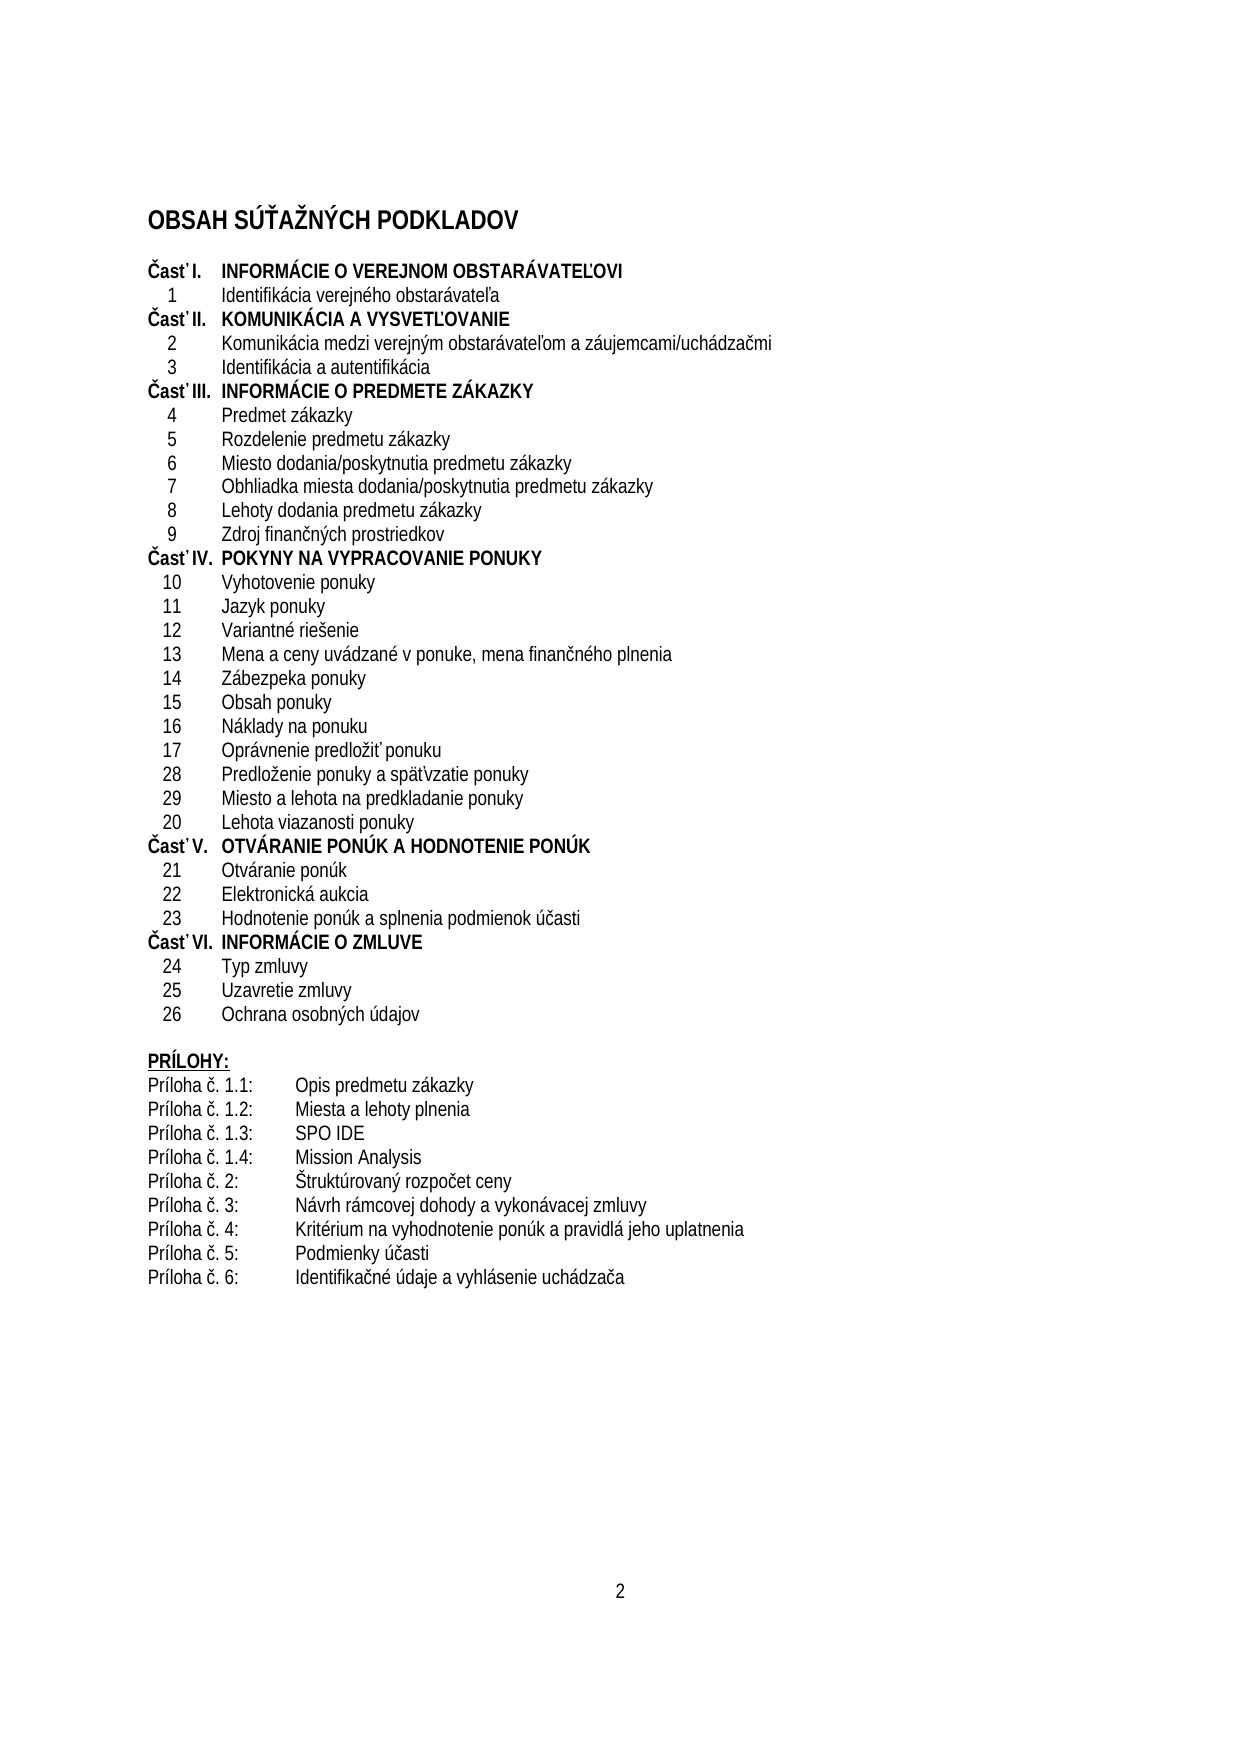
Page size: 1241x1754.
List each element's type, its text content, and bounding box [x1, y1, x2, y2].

text Časť III. INFORMÁCIE O PREDMETE ZÁKAZKY [148, 379, 1093, 403]
text Časť V. OTVÁRANIE PONÚK A HODNOTENIE PONÚK [148, 834, 1093, 858]
text 15 Obsah ponuky [162, 690, 1093, 714]
text Časť I. INFORMÁCIE O VEREJNOM OBSTARÁVATEĽOVI [148, 259, 1093, 283]
text 17 Oprávnenie predložiť ponuku [162, 738, 1093, 762]
text 16 Náklady na ponuku [162, 714, 1093, 738]
text 3 Identifikácia a autentifikácia [162, 355, 1093, 379]
text 2 Komunikácia medzi verejným obstarávateľom a záujemcami/uchádzačmi [162, 331, 1093, 355]
text 12 Variantné riešenie [162, 618, 1093, 642]
text 5 Rozdelenie predmetu zákazky [162, 427, 1093, 451]
text Časť IV. POKYNY NA VYPRACOVANIE PONUKY [148, 546, 1093, 570]
text 6 Miesto dodania/poskytnutia predmetu zákazky [162, 451, 1093, 474]
text Príloha č. 1.2: Miesta a lehoty plnenia [148, 1097, 1093, 1121]
text PRÍLOHY: [148, 1049, 1093, 1073]
text Príloha č. 1.3: SPO IDE [148, 1121, 1093, 1145]
text Príloha č. 1.1: Opis predmetu zákazky [148, 1073, 1093, 1097]
text 13 Mena a ceny uvádzané v ponuke, mena finančného plnenia [162, 642, 1093, 666]
text 4 Predmet zákazky [162, 403, 1093, 427]
text 7 Obhliadka miesta dodania/poskytnutia predmetu zákazky [162, 474, 1093, 498]
text 9 Zdroj finančných prostriedkov [162, 522, 1093, 546]
text Príloha č. 1.4: Mission Analysis [148, 1145, 1093, 1169]
text Príloha č. 6: Identifikačné údaje a vyhlásenie uchádzača [148, 1265, 1093, 1289]
text 22 Elektronická aukcia [162, 882, 1093, 906]
text 21 Otváranie ponúk [162, 858, 1093, 882]
text 10 Vyhotovenie ponuky [162, 570, 1093, 594]
list Identifikácia verejného obstarávateľa [167, 283, 1093, 307]
text 29 Miesto a lehota na predkladanie ponuky [162, 786, 1093, 810]
text 23 Hodnotenie ponúk a splnenia podmienok účasti [162, 906, 1093, 930]
text 11 Jazyk ponuky [162, 594, 1093, 618]
text OBSAH SÚŤAŽNÝCH PODKLADOV [148, 204, 1097, 235]
text Príloha č. 2: Štruktúrovaný rozpočet ceny [148, 1169, 1093, 1193]
text 26 Ochrana osobných údajov [162, 1002, 1093, 1026]
text 24 Typ zmluvy [162, 954, 1093, 978]
text 28 Predloženie ponuky a späťvzatie ponuky [162, 762, 1093, 786]
text Príloha č. 3: Návrh rámcovej dohody a vykonávacej zmluvy [148, 1193, 1093, 1217]
text 14 Zábezpeka ponuky [162, 666, 1093, 690]
text Časť II. KOMUNIKÁCIA A VYSVETĽOVANIE [148, 307, 1093, 331]
text Príloha č. 4: Kritérium na vyhodnotenie ponúk a pravidlá jeho uplatnenia [148, 1217, 1093, 1241]
text 8 Lehoty dodania predmetu zákazky [162, 498, 1093, 522]
text Časť VI. INFORMÁCIE O ZMLUVE [148, 930, 1093, 954]
text 25 Uzavretie zmluvy [162, 978, 1093, 1002]
text Príloha č. 5: Podmienky účasti [148, 1241, 1093, 1265]
text 20 Lehota viazanosti ponuky [162, 810, 1093, 834]
